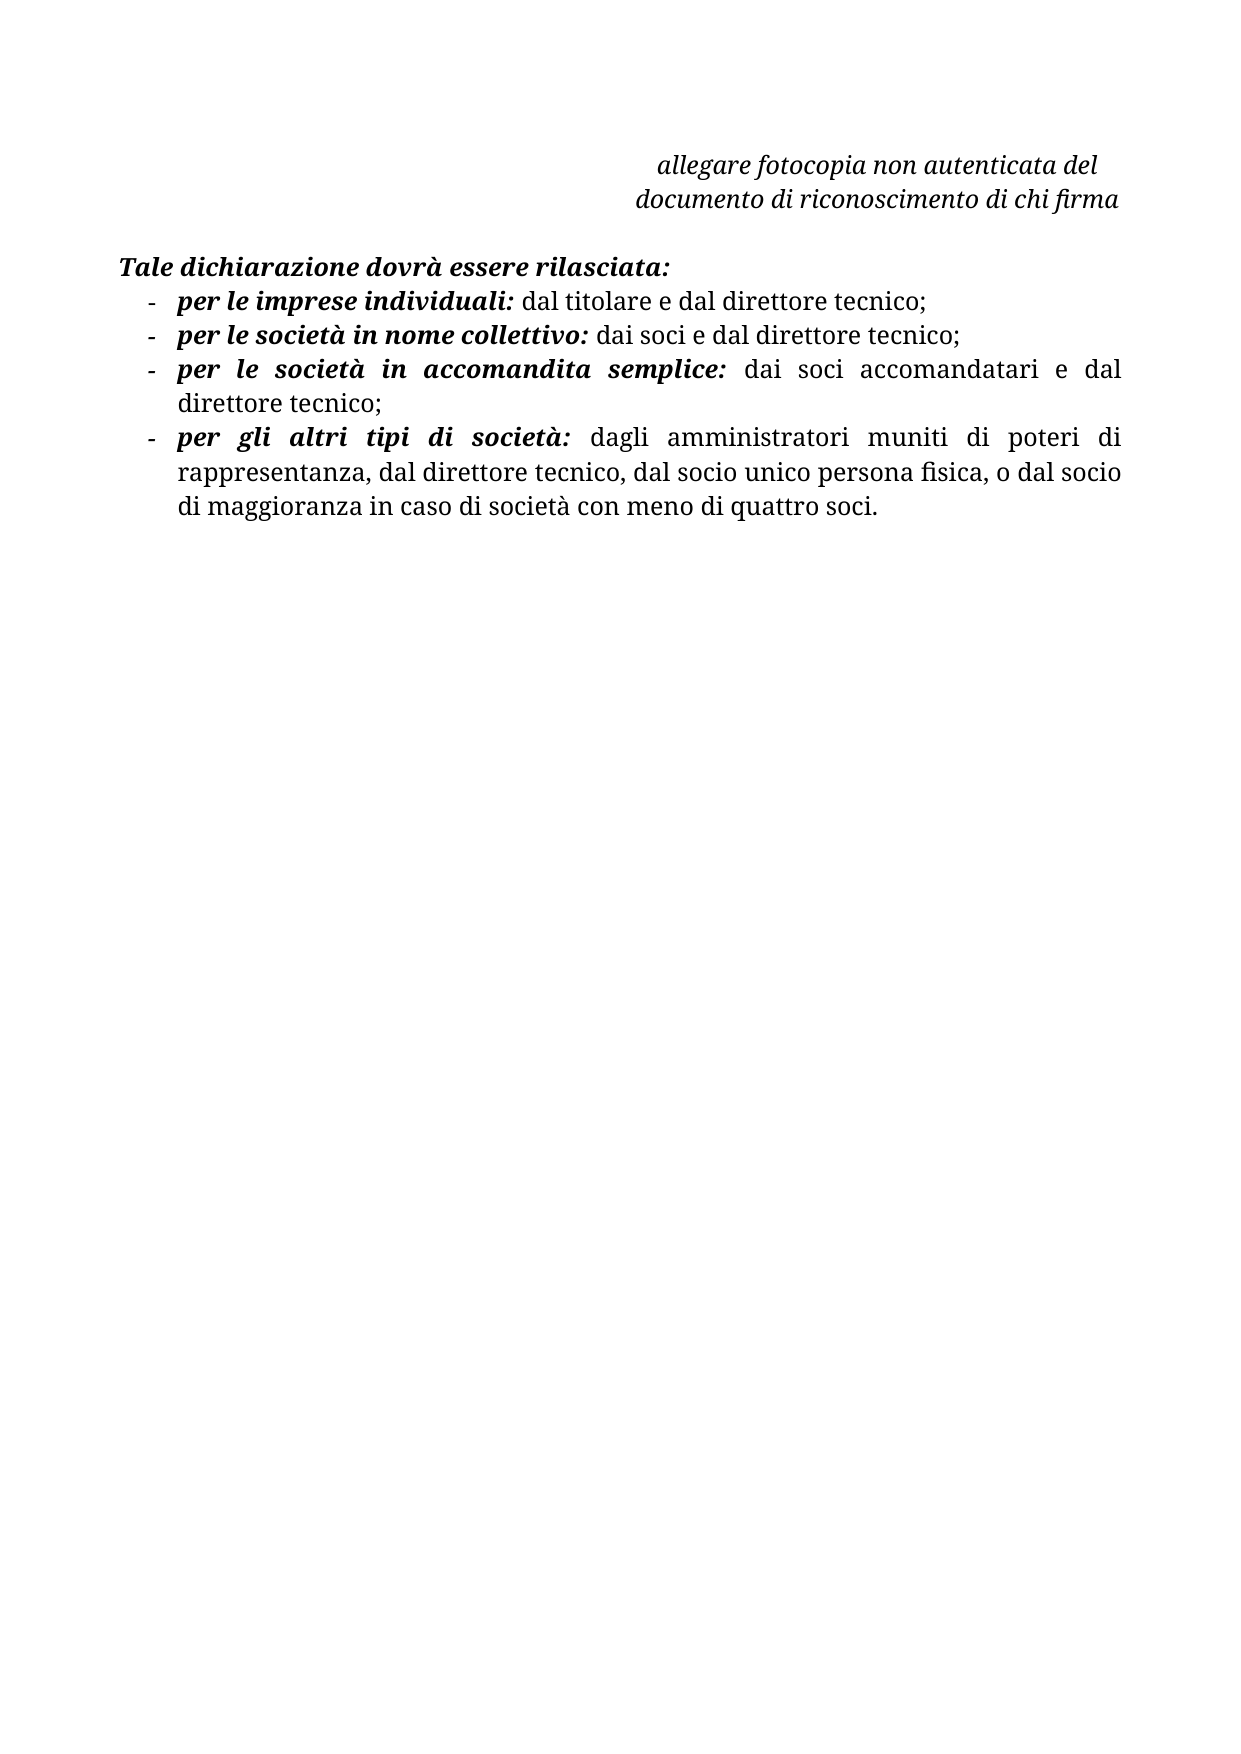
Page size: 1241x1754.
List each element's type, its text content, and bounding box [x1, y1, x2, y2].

list per le società in accomandita semplice: dai soci accomandatari e dal direttore tecnico; [148, 352, 1122, 420]
text Tale dichiarazione dovrà essere rilasciata: [118, 250, 1122, 284]
text allegare fotocopia non autenticata del documento di riconoscimento di chi firma [635, 148, 1122, 216]
list per le società in nome collettivo: dai soci e dal direttore tecnico; [148, 318, 1122, 352]
list per le imprese individuali: dal titolare e dal direttore tecnico; [148, 284, 1122, 318]
list per gli altri tipi di società: dagli amministratori muniti di poteri di rappresentanza, dal direttore tecnico, dal socio unico persona fisica, o dal socio di maggioranza in caso di società con meno di quattro soci. [148, 420, 1122, 522]
